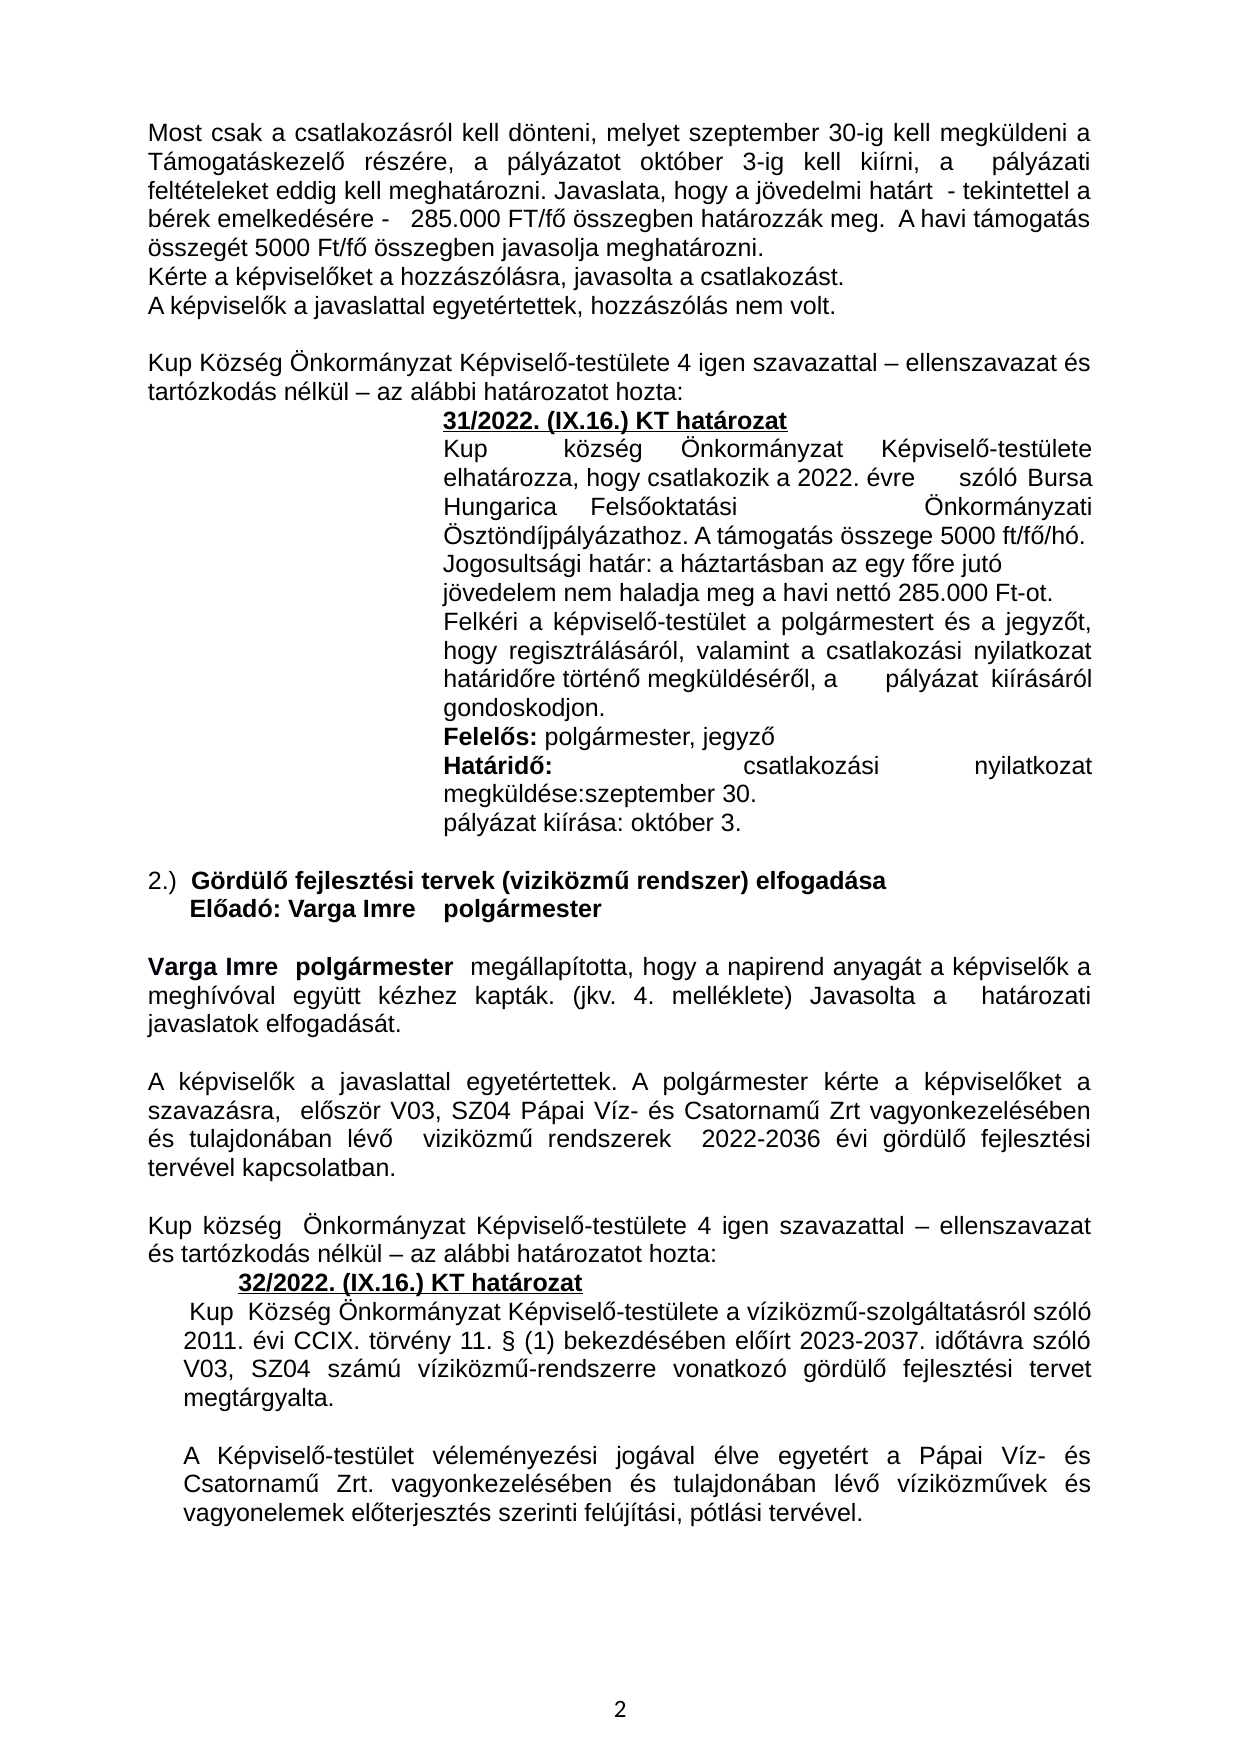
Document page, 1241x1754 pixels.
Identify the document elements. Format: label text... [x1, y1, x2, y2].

text A képviselők a javaslattal egyetértettek, hozzászólás nem volt. [148, 291, 1092, 319]
list 32/2022. (IX.16.) KT határozat [148, 1268, 1092, 1297]
text Határidő: csatlakozási nyilatkozat megküldése:szeptember 30. [443, 751, 1092, 808]
list A Képviselő-testület véleményezési jogával élve egyetért a Pápai Víz- és Csatornamű Zrt. vagyonkezelésében és tulajdonában lévő víziközművek és vagyonelemek előterjesztés szerinti felújítási, pótlási tervével. [183, 1441, 1092, 1527]
text Előadó: Varga Imre polgármester [148, 894, 1092, 923]
text Felkéri a képviselő-testület a polgármestert és a jegyzőt, hogy regisztrálásáról, valamint a csatlakozási nyilatkozat határidőre történő megküldéséről, a pályázat kiírásáról gondoskodjon. [443, 607, 1092, 722]
list Kup Község Önkormányzat Képviselő-testülete a víziközmű-szolgáltatásról szóló 2011. évi CCIX. törvény 11. § (1) bekezdésében előírt 2023-2037. időtávra szóló V03, SZ04 számú víziközmű-rendszerre vonatkozó gördülő fejlesztési tervet megtárgyalta. [183, 1297, 1092, 1412]
text Kup Község Önkormányzat Képviselő-testülete 4 igen szavazattal – ellenszavazat és tartózkodás nélkül – az alábbi határozatot hozta: [148, 348, 1092, 406]
text 31/2022. (IX.16.) KT határozat [148, 406, 1092, 434]
text Kup község Önkormányzat Képviselő-testülete elhatározza, hogy csatlakozik a 2022. évre szóló Bursa Hungarica Felsőoktatási Önkormányzati Ösztöndíjpályázathoz. A támogatás összege 5000 ft/fő/hó. [443, 434, 1092, 549]
text Felelős: polgármester, jegyző [443, 722, 1092, 751]
text pályázat kiírása: október 3. [443, 808, 1092, 837]
text A képviselők a javaslattal egyetértettek. A polgármester kérte a képviselőket a szavazásra, először V03, SZ04 Pápai Víz- és Csatornamű Zrt vagyonkezelésében és tulajdonában lévő viziközmű rendszerek 2022-2036 évi gördülő fejlesztési tervével kapcsolatban. [148, 1067, 1092, 1182]
text 2.) Gördülő fejlesztési tervek (viziközmű rendszer) elfogadása [148, 866, 1092, 894]
text Varga Imre polgármester megállapította, hogy a napirend anyagát a képviselők a meghívóval együtt kézhez kapták. (jkv. 4. melléklete) Javasolta a határozati javaslatok elfogadását. [148, 952, 1092, 1038]
text Most csak a csatlakozásról kell dönteni, melyet szeptember 30-ig kell megküldeni a Támogatáskezelő részére, a pályázatot október 3-ig kell kiírni, a pályázati feltételeket eddig kell meghatározni. Javaslata, hogy a jövedelmi határt - tekintettel a bérek emelkedésére - 285.000 FT/fő összegben határozzák meg. A havi támogatás összegét 5000 Ft/fő összegben javasolja meghatározni. [148, 118, 1092, 262]
text Kérte a képviselőket a hozzászólásra, javasolta a csatlakozást. [148, 262, 1092, 291]
text Jogosultsági határ: a háztartásban az egy főre jutó jövedelem nem haladja meg a havi nettó 285.000 Ft-ot. [148, 549, 1092, 607]
list Kup község Önkormányzat Képviselő-testülete 4 igen szavazattal – ellenszavazat és tartózkodás nélkül – az alábbi határozatot hozta: [148, 1211, 1092, 1268]
